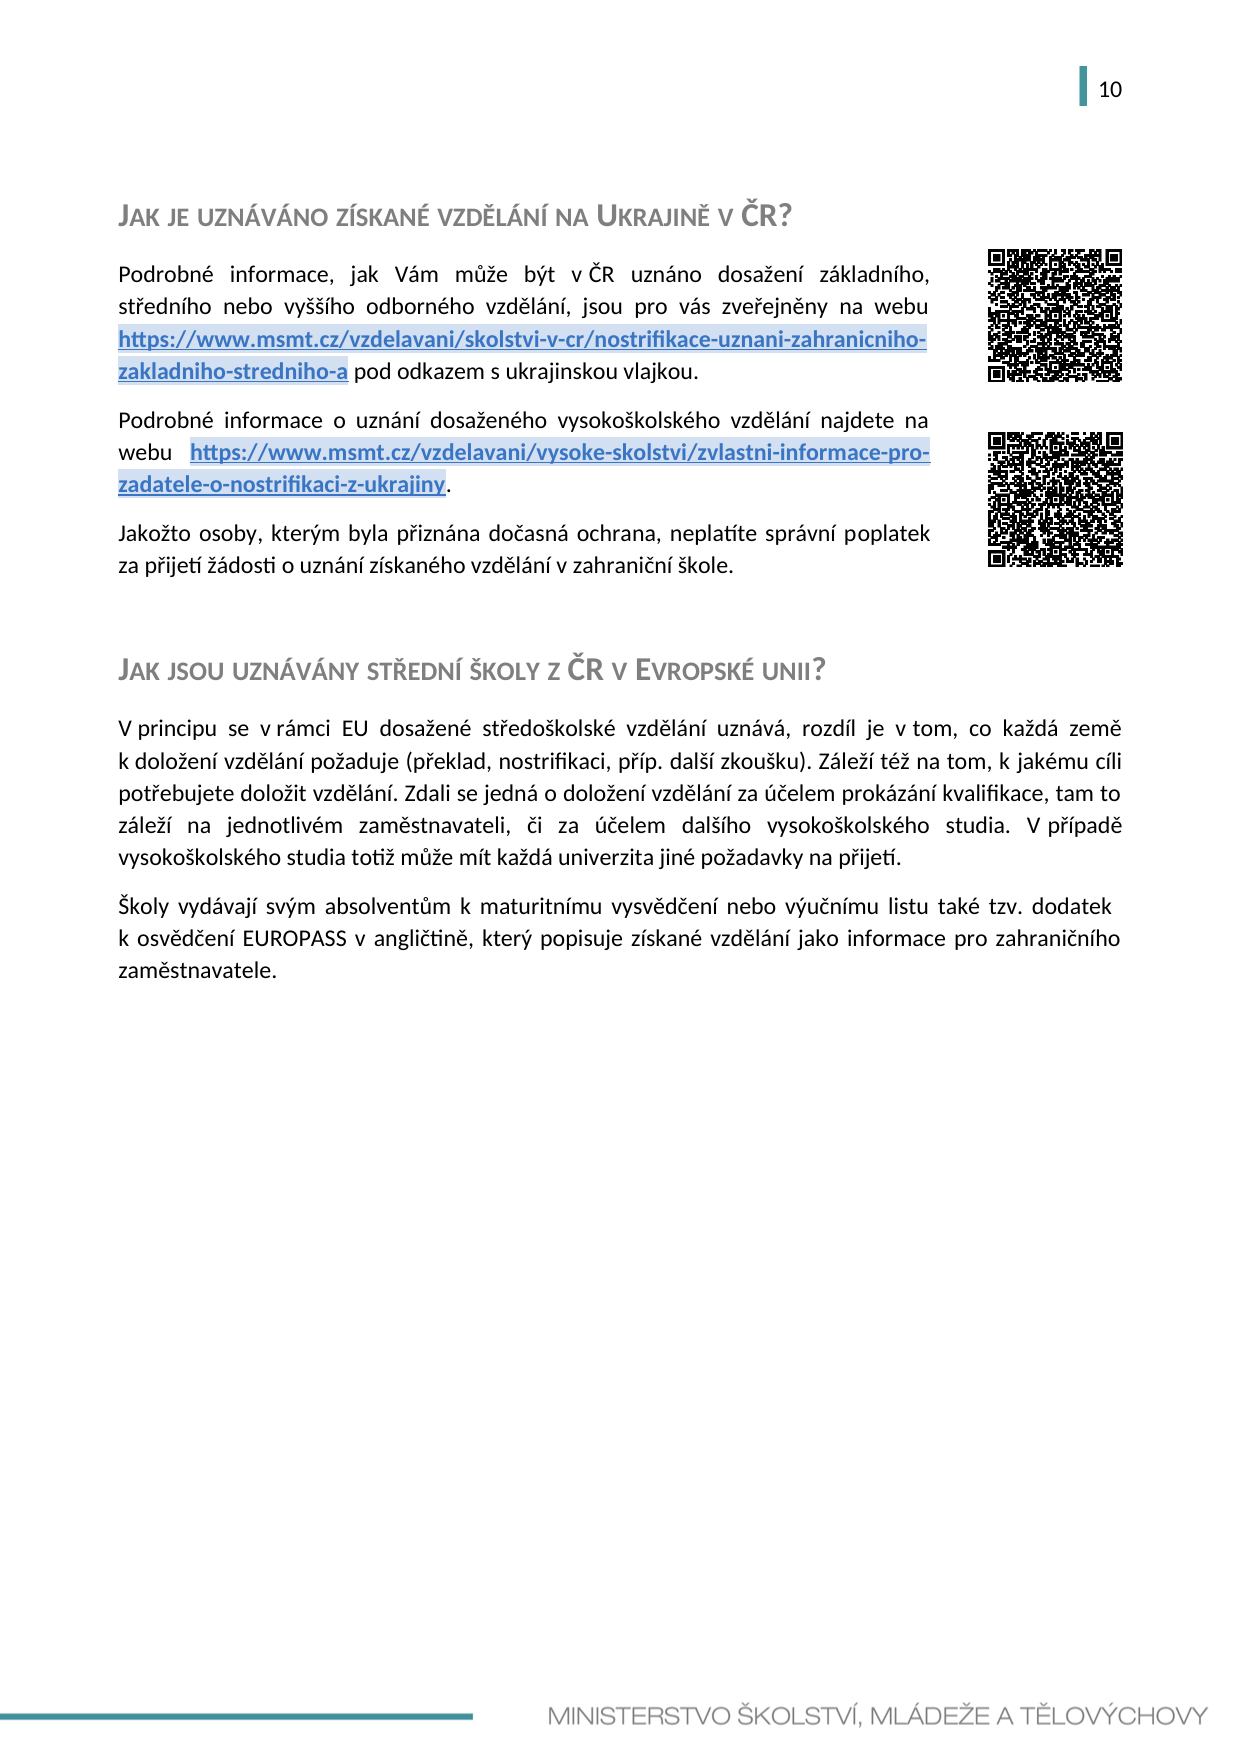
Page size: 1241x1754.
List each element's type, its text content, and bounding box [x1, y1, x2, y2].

picture [985, 245, 1124, 385]
subtitle Jak jsou uznávány střední školy z ČR v Evropské unii? [118, 648, 1122, 688]
text Školy vydávají svým absolventům k maturitnímu vysvědčení nebo výučnímu listu také tzv. dodatek k osvědčení EUROPASS v angličtině, který popisuje získané vzdělání jako informace pro zahraničního zaměstnavatele. [118, 891, 1122, 985]
picture [0, 1671, 1240, 1753]
subtitle Jak je uznáváno získané vzdělání na Ukrajině v ČR? [118, 193, 1122, 234]
picture [1065, 66, 1148, 123]
text Jakožto osoby, kterým byla přiznána dočasná ochrana, neplatíte správní poplatek za přijetí žádosti o uznání získaného vzdělání v zahraniční škole. [118, 518, 930, 579]
text Podrobné informace o uznání dosaženého vysokoškolského vzdělání najdete na webu https://www.msmt.cz/vzdelavani/vysoke-skolstvi/zvlastni-informace-pro-zadatele-o-nostrifikaci-z-ukrajiny. [118, 405, 930, 498]
text Podrobné informace, jak Vám může být v ČR uznáno dosažení základního, středního nebo vyššího odborného vzdělání, jsou pro vás zveřejněny na webu https://www.msmt.cz/vzdelavani/skolstvi-v-cr/nostrifikace-uznani-zahranicniho-zakladniho-stredniho-a pod odkazem s ukrajinskou vlajkou. [118, 259, 930, 385]
picture [972, 417, 1139, 583]
text V principu se v rámci EU dosažené středoškolské vzdělání uznává, rozdíl je v tom, co každá země k doložení vzdělání požaduje (překlad, nostrifikaci, příp. další zkoušku). Záleží též na tom, k jakému cíli potřebujete doložit vzdělání. Zdali se jedná o doložení vzdělání za účelem prokázání kvalifikace, tam to záleží na jednotlivém zaměstnavateli, či za účelem dalšího vysokoškolského studia. V případě vysokoškolského studia totiž může mít každá univerzita jiné požadavky na přijetí. [118, 713, 1122, 872]
